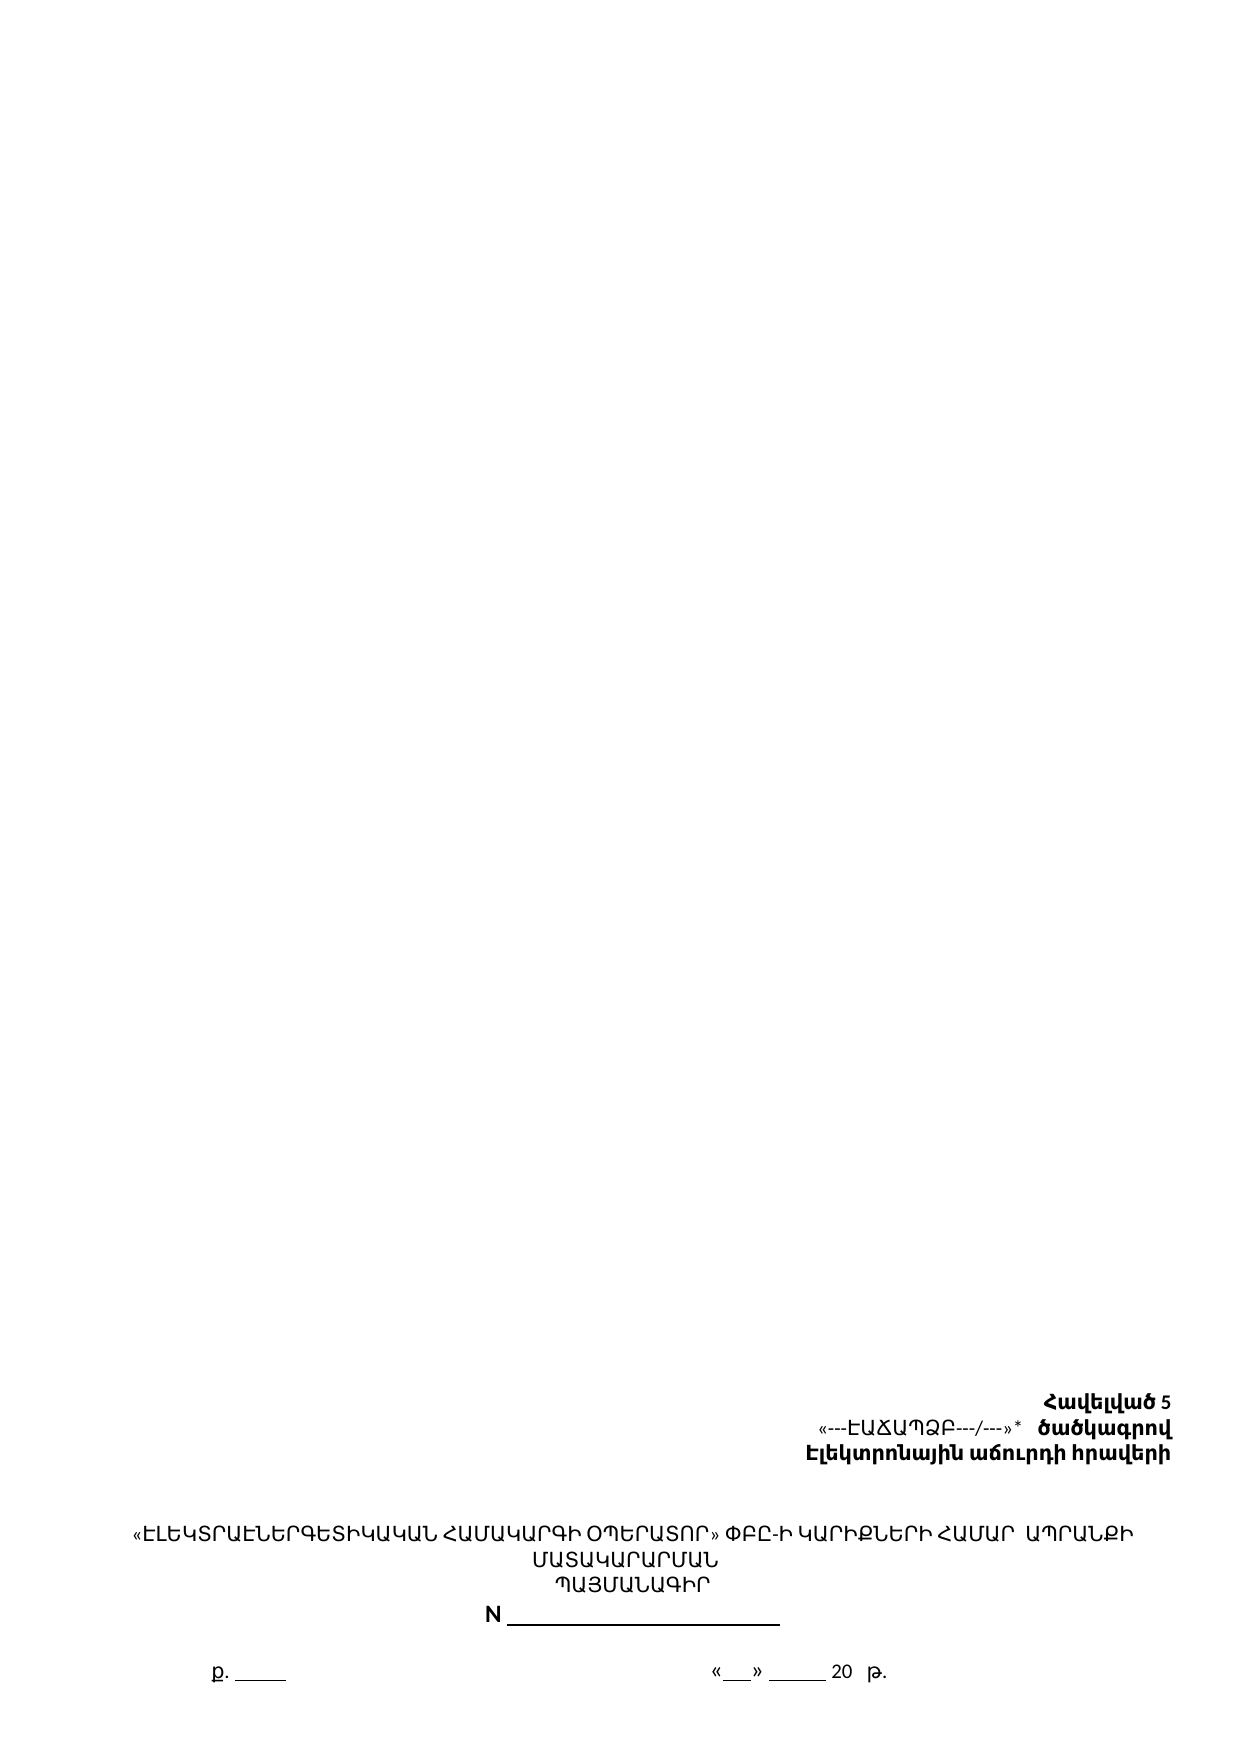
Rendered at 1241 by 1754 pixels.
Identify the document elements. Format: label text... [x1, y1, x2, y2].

text «---ԷԱՃԱՊՁԲ---/---»* ծածկագրով [94, 1415, 1171, 1440]
text Էլեկտրոնային աճուրդի հրավերի [94, 1440, 1171, 1466]
text Հավելված 5 [94, 1389, 1171, 1415]
text ք. « » 20 թ. [94, 1654, 1171, 1684]
text N [79, 1598, 1171, 1628]
text ՊԱՅՄԱՆԱԳԻՐ [79, 1572, 1171, 1598]
text «ԷԼԵԿՏՐԱԷՆԵՐԳԵՏԻԿԱԿԱՆ ՀԱՄԱԿԱՐԳԻ ՕՊԵՐԱՏՈՐ» ՓԲԸ-Ի ԿԱՐԻՔՆԵՐԻ ՀԱՄԱՐ ԱՊՐԱՆՔԻ ՄԱՏԱԿԱՐԱՐՄԱՆ [79, 1522, 1171, 1572]
